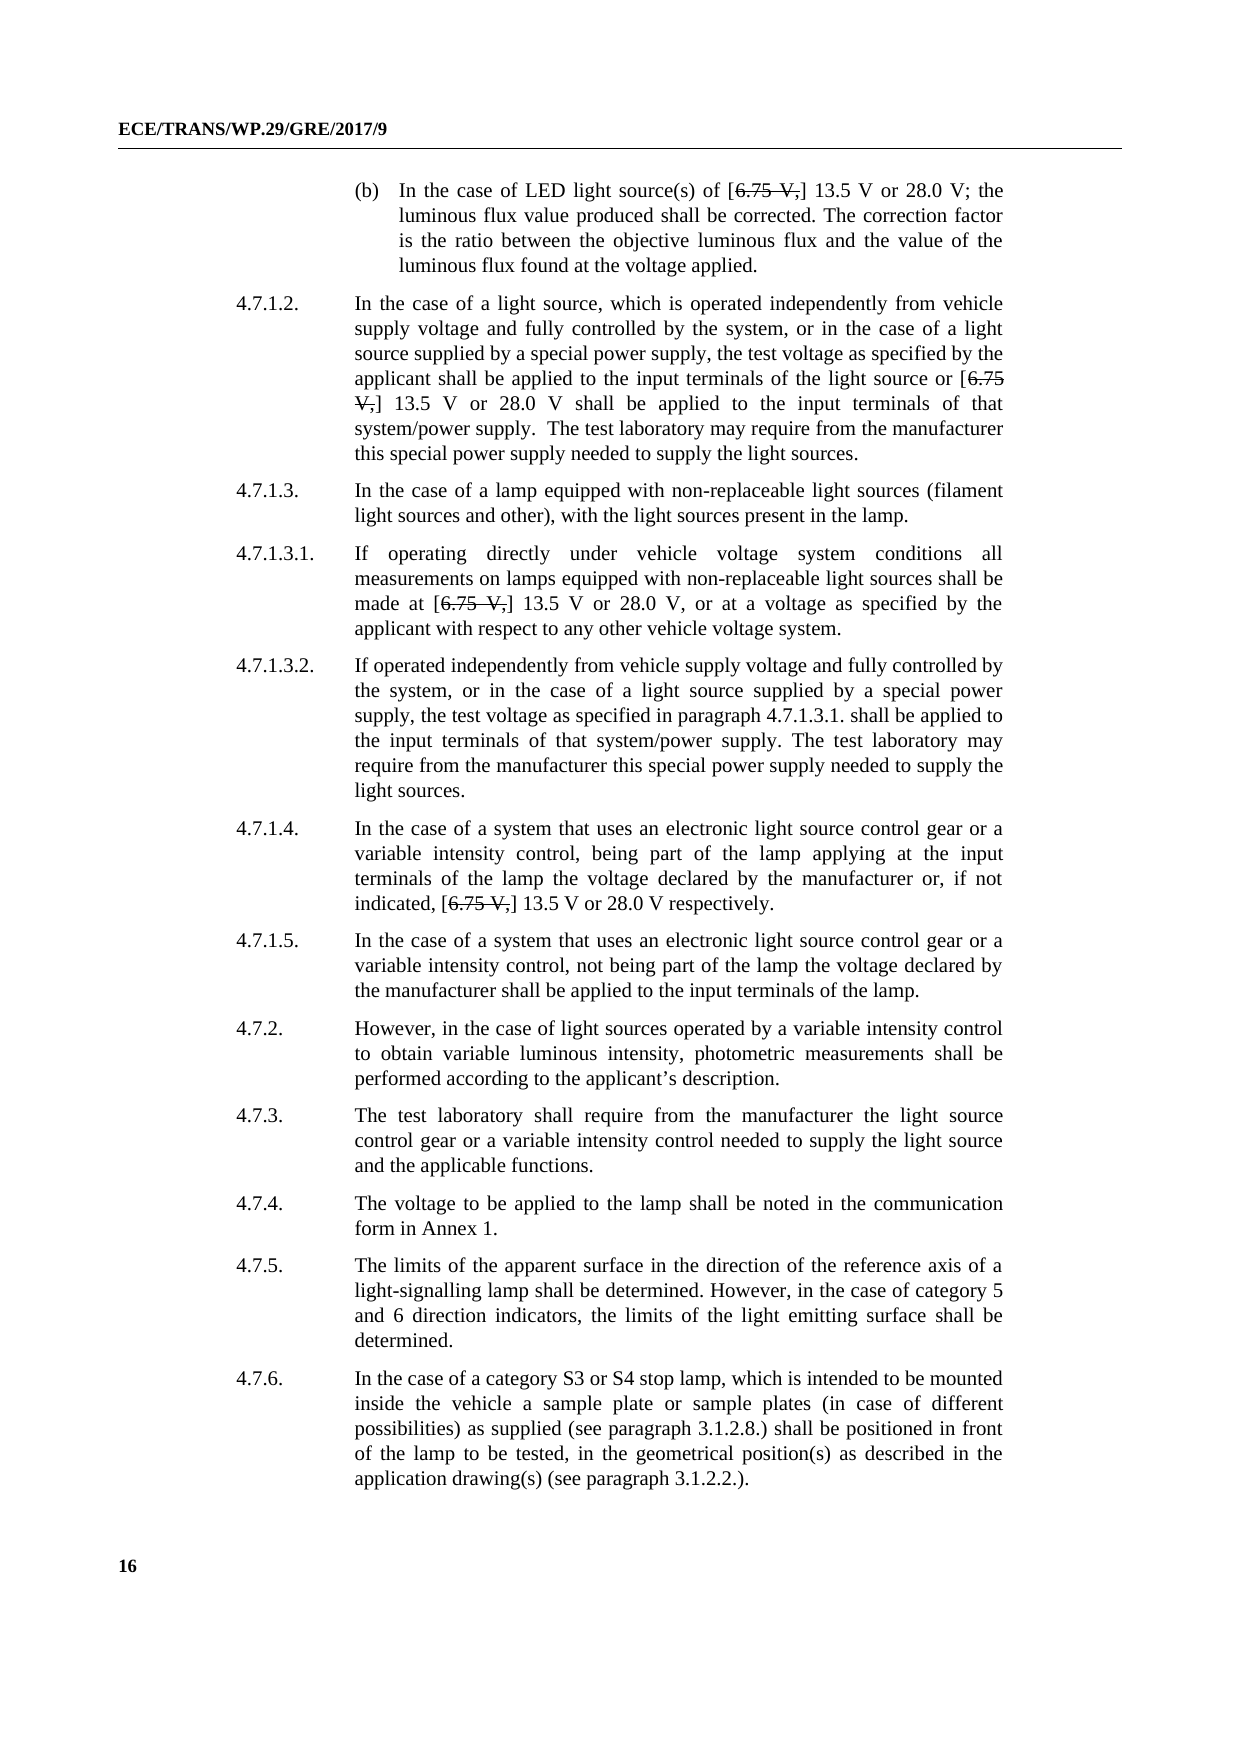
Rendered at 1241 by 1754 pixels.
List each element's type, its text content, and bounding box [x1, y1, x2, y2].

text 4.7.1.2. In the case of a light source, which is operated independently from vehicle supply voltage and fully controlled by the system, or in the case of a light source supplied by a special power supply, the test voltage as specified by the applicant shall be applied to the input terminals of the light source or [6.75 V,] 13.5 V or 28.0 V shall be applied to the input terminals of that system/power supply. The test laboratory may require from the manufacturer this special power supply needed to supply the light sources. [236, 290, 1004, 465]
text (b) In the case of LED light source(s) of [6.75 V,] 13.5 V or 28.0 V; the luminous flux value produced shall be corrected. The correction factor is the ratio between the objective luminous flux and the value of the luminous flux found at the voltage applied. [354, 177, 1004, 277]
text 4.7.1.5. In the case of a system that uses an electronic light source control gear or a variable intensity control, not being part of the lamp the voltage declared by the manufacturer shall be applied to the input terminals of the lamp. [236, 927, 1004, 1002]
text 4.7.1.4. In the case of a system that uses an electronic light source control gear or a variable intensity control, being part of the lamp applying at the input terminals of the lamp the voltage declared by the manufacturer or, if not indicated, [6.75 V,] 13.5 V or 28.0 V respectively. [236, 815, 1004, 915]
text 4.7.4. The voltage to be applied to the lamp shall be noted in the communication form in Annex 1. [236, 1190, 1004, 1240]
text 4.7.1.3.2. If operated independently from vehicle supply voltage and fully controlled by the system, or in the case of a light source supplied by a special power supply, the test voltage as specified in paragraph 4.7.1.3.1. shall be applied to the input terminals of that system/power supply. The test laboratory may require from the manufacturer this special power supply needed to supply the light sources. [236, 652, 1004, 802]
text 4.7.2. However, in the case of light sources operated by a variable intensity control to obtain variable luminous intensity, photometric measurements shall be performed according to the applicant’s description. [236, 1015, 1004, 1090]
text 4.7.1.3.1. If operating directly under vehicle voltage system conditions all measurements on lamps equipped with non-replaceable light sources shall be made at [6.75 V,] 13.5 V or 28.0 V, or at a voltage as specified by the applicant with respect to any other vehicle voltage system. [236, 540, 1004, 640]
text 4.7.5. The limits of the apparent surface in the direction of the reference axis of a light-signalling lamp shall be determined. However, in the case of category 5 and 6 direction indicators, the limits of the light emitting surface shall be determined. [236, 1252, 1004, 1352]
text 4.7.3. The test laboratory shall require from the manufacturer the light source control gear or a variable intensity control needed to supply the light source and the applicable functions. [236, 1102, 1004, 1177]
text 4.7.1.3. In the case of a lamp equipped with non-replaceable light sources (filament light sources and other), with the light sources present in the lamp. [236, 477, 1004, 527]
text 4.7.6. In the case of a category S3 or S4 stop lamp, which is intended to be mounted inside the vehicle a sample plate or sample plates (in case of different possibilities) as supplied (see paragraph 3.1.2.8.) shall be positioned in front of the lamp to be tested, in the geometrical position(s) as described in the application drawing(s) (see paragraph 3.1.2.2.). [236, 1365, 1004, 1490]
